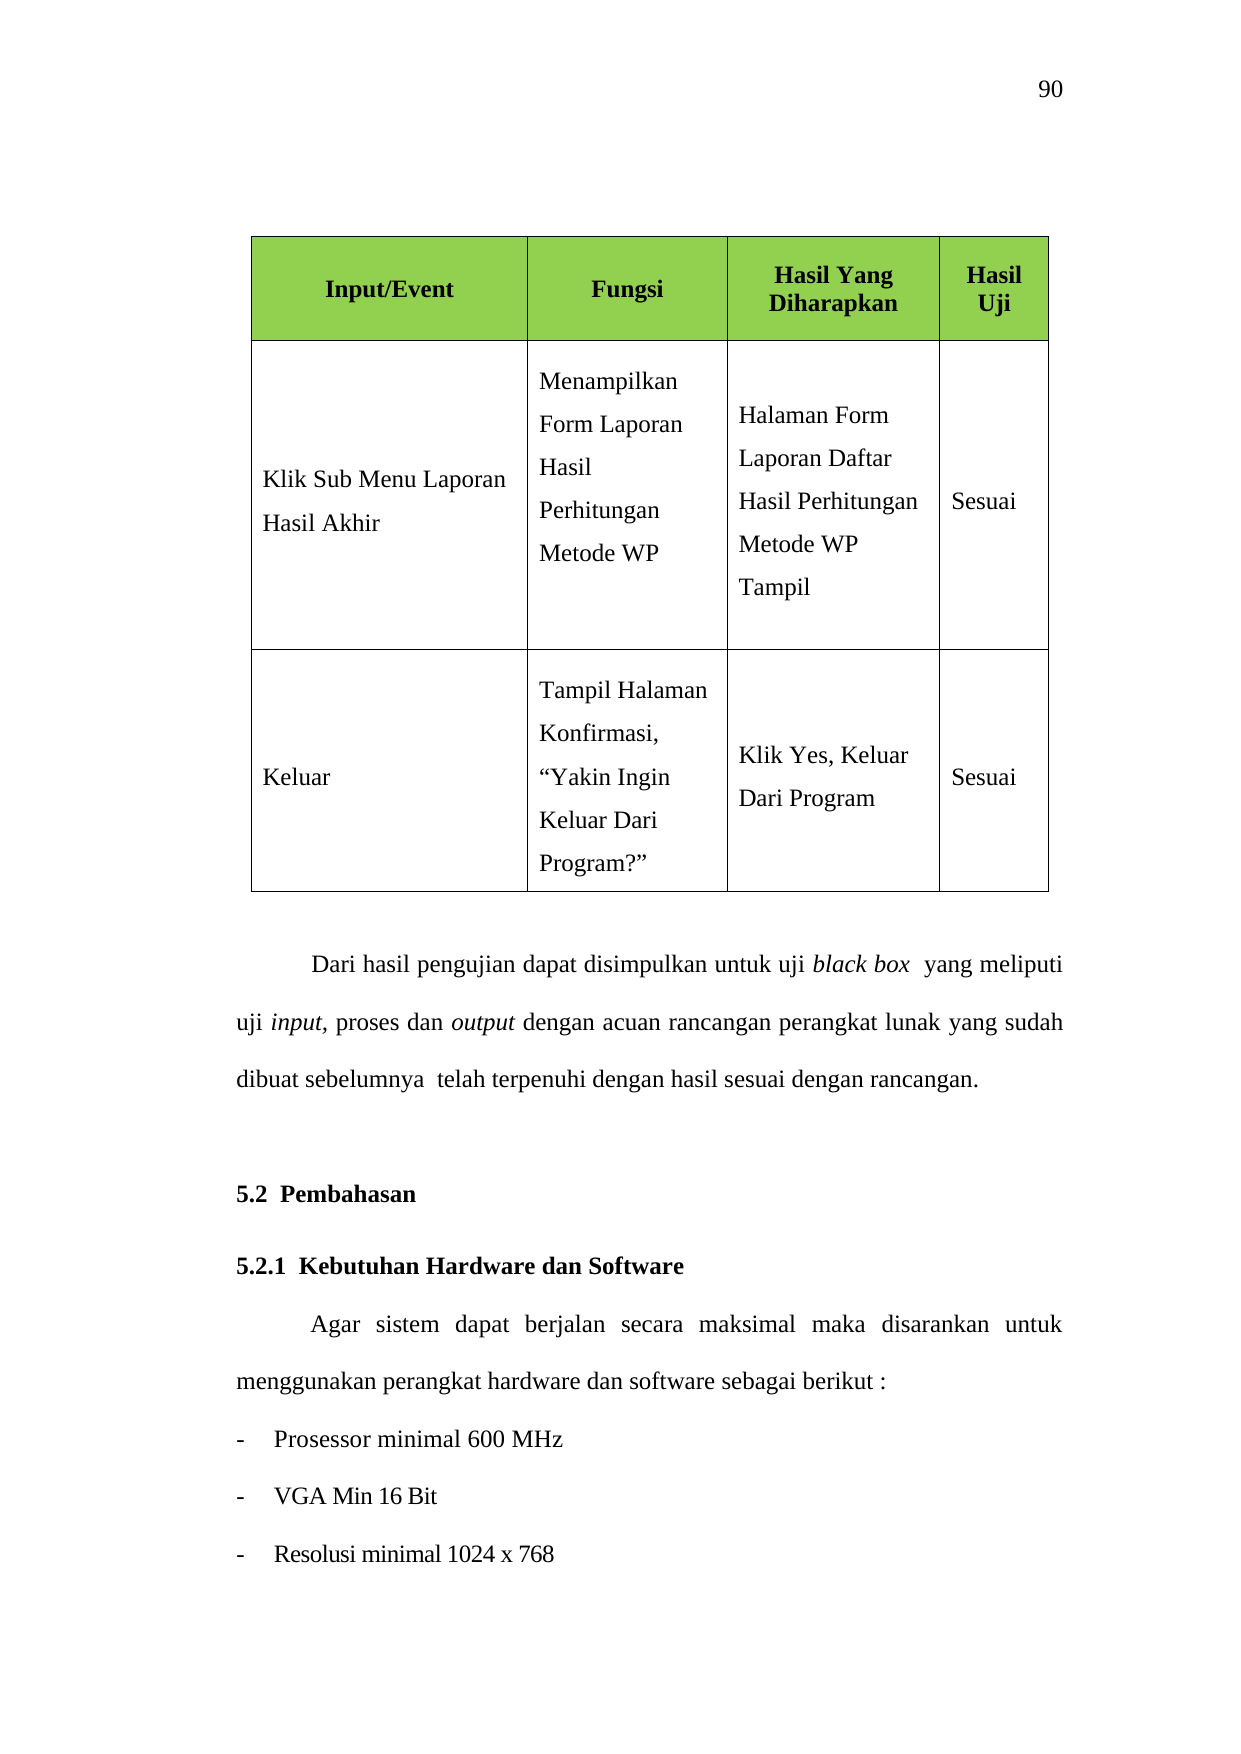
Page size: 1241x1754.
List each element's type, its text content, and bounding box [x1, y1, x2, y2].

list Prosessor minimal 600 MHz [236, 1424, 1063, 1453]
table_cell Klik Sub Menu Laporan Hasil Akhir [252, 341, 527, 649]
table_cell Tampil Halaman Konfirmasi, “Yakin Ingin Keluar Dari Program?” [528, 650, 727, 891]
text Agar sistem dapat berjalan secara maksimal maka disarankan untuk menggunakan perangkat hardware dan software sebagai berikut : [236, 1309, 1063, 1395]
table_cell Sesuai [940, 650, 1048, 891]
table_cell Sesuai [940, 341, 1048, 649]
table_cell Halaman Form Laporan Daftar Hasil Perhitungan Metode WP Tampil [728, 341, 939, 649]
text 5.2.1 Kebutuhan Hardware dan Software [236, 1251, 1063, 1280]
text 5.2 Pembahasan [236, 1179, 1063, 1208]
table_cell Hasil Uji [940, 237, 1048, 340]
table_cell Klik Yes, Keluar Dari Program [728, 650, 939, 891]
table_cell Menampilkan Form Laporan Hasil Perhitungan Metode WP [528, 341, 727, 649]
table_cell Fungsi [528, 237, 727, 340]
table_cell Input/Event [252, 237, 527, 340]
list VGA Min 16 Bit [236, 1481, 1063, 1510]
table_cell Keluar [252, 650, 527, 891]
text Dari hasil pengujian dapat disimpulkan untuk uji black box yang meliputi uji input, proses dan output dengan acuan rancangan perangkat lunak yang sudah dibuat sebelumnya telah terpenuhi dengan hasil sesuai dengan rancangan. [236, 949, 1063, 1093]
table_cell Hasil Yang Diharapkan [728, 237, 939, 340]
list Resolusi minimal 1024 x 768 [236, 1539, 1063, 1568]
